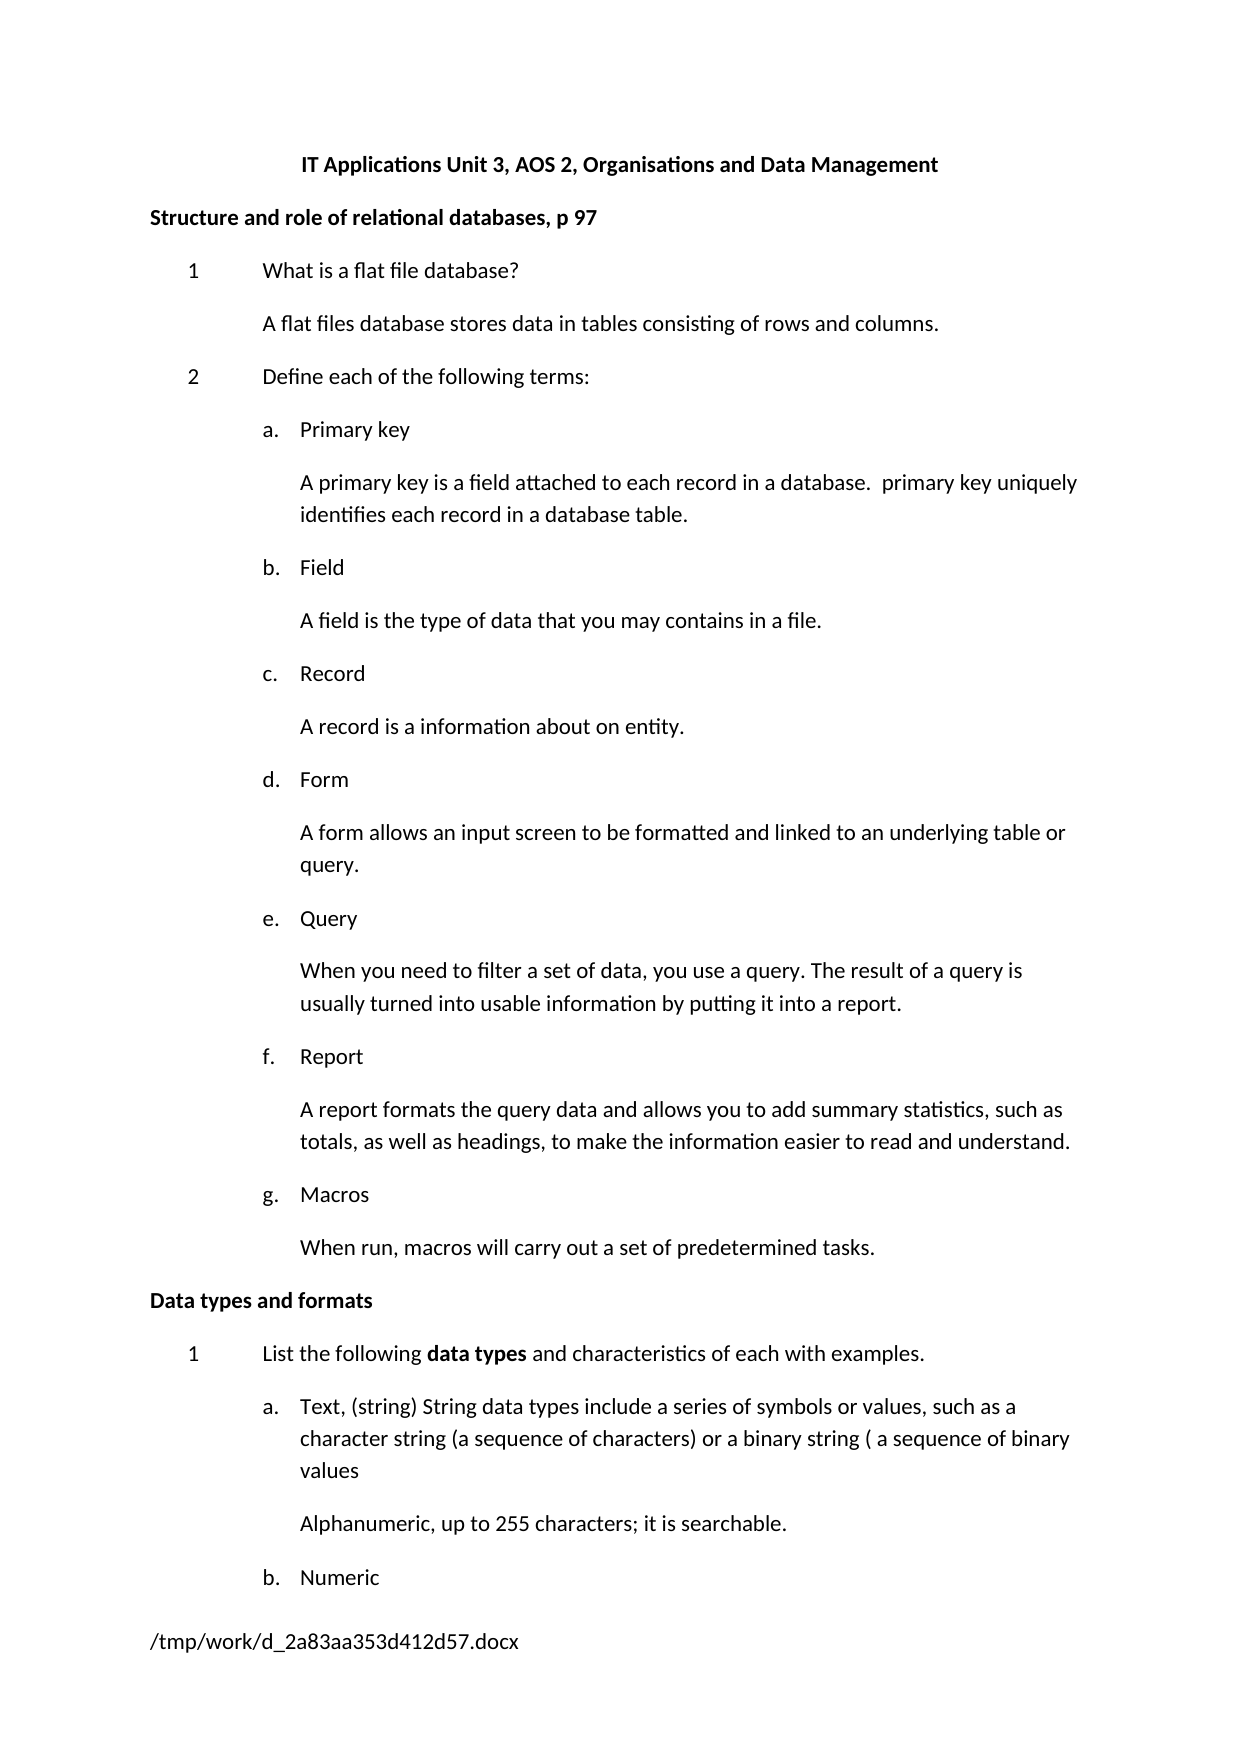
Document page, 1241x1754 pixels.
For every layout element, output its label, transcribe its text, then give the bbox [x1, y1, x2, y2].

list Primary key [262, 415, 1090, 443]
text Alphanumeric, up to 255 characters; it is searchable. [300, 1509, 1090, 1538]
text A primary key is a field attached to each record in a database. primary key uniquely identifies each record in a database table. [300, 468, 1090, 528]
list Field [262, 553, 1090, 581]
list Text, (string) String data types include a series of symbols or values, such as a character string (a sequence of characters) or a binary string ( a sequence of binary values [262, 1392, 1090, 1484]
text Structure and role of relational databases, p 97 [150, 203, 1090, 231]
text A form allows an input screen to be formatted and linked to an underlying table or query. [300, 818, 1090, 879]
text IT Applications Unit 3, AOS 2, Organisations and Data Management [150, 150, 1090, 178]
list What is a flat file database? [187, 256, 1090, 284]
text A report formats the query data and allows you to add summary statistics, such as totals, as well as headings, to make the information easier to read and understand. [300, 1095, 1090, 1155]
list Macros [262, 1180, 1090, 1208]
list Form [262, 765, 1090, 793]
list Report [262, 1042, 1090, 1070]
text A flat files database stores data in tables consisting of rows and columns. [262, 309, 1090, 337]
text When you need to filter a set of data, you use a query. The result of a query is usually turned into usable information by putting it into a report. [300, 957, 1090, 1017]
list Numeric [262, 1563, 1090, 1591]
text A record is a information about on entity. [300, 712, 1090, 740]
list Record [262, 659, 1090, 687]
text When run, macros will carry out a set of predetermined tasks. [300, 1233, 1090, 1261]
list Define each of the following terms: [187, 362, 1090, 390]
text Data types and formats [150, 1286, 1090, 1314]
text A field is the type of data that you may contains in a file. [300, 606, 1090, 634]
list Query [262, 904, 1090, 932]
list List the following data types and characteristics of each with examples. [187, 1339, 1090, 1367]
